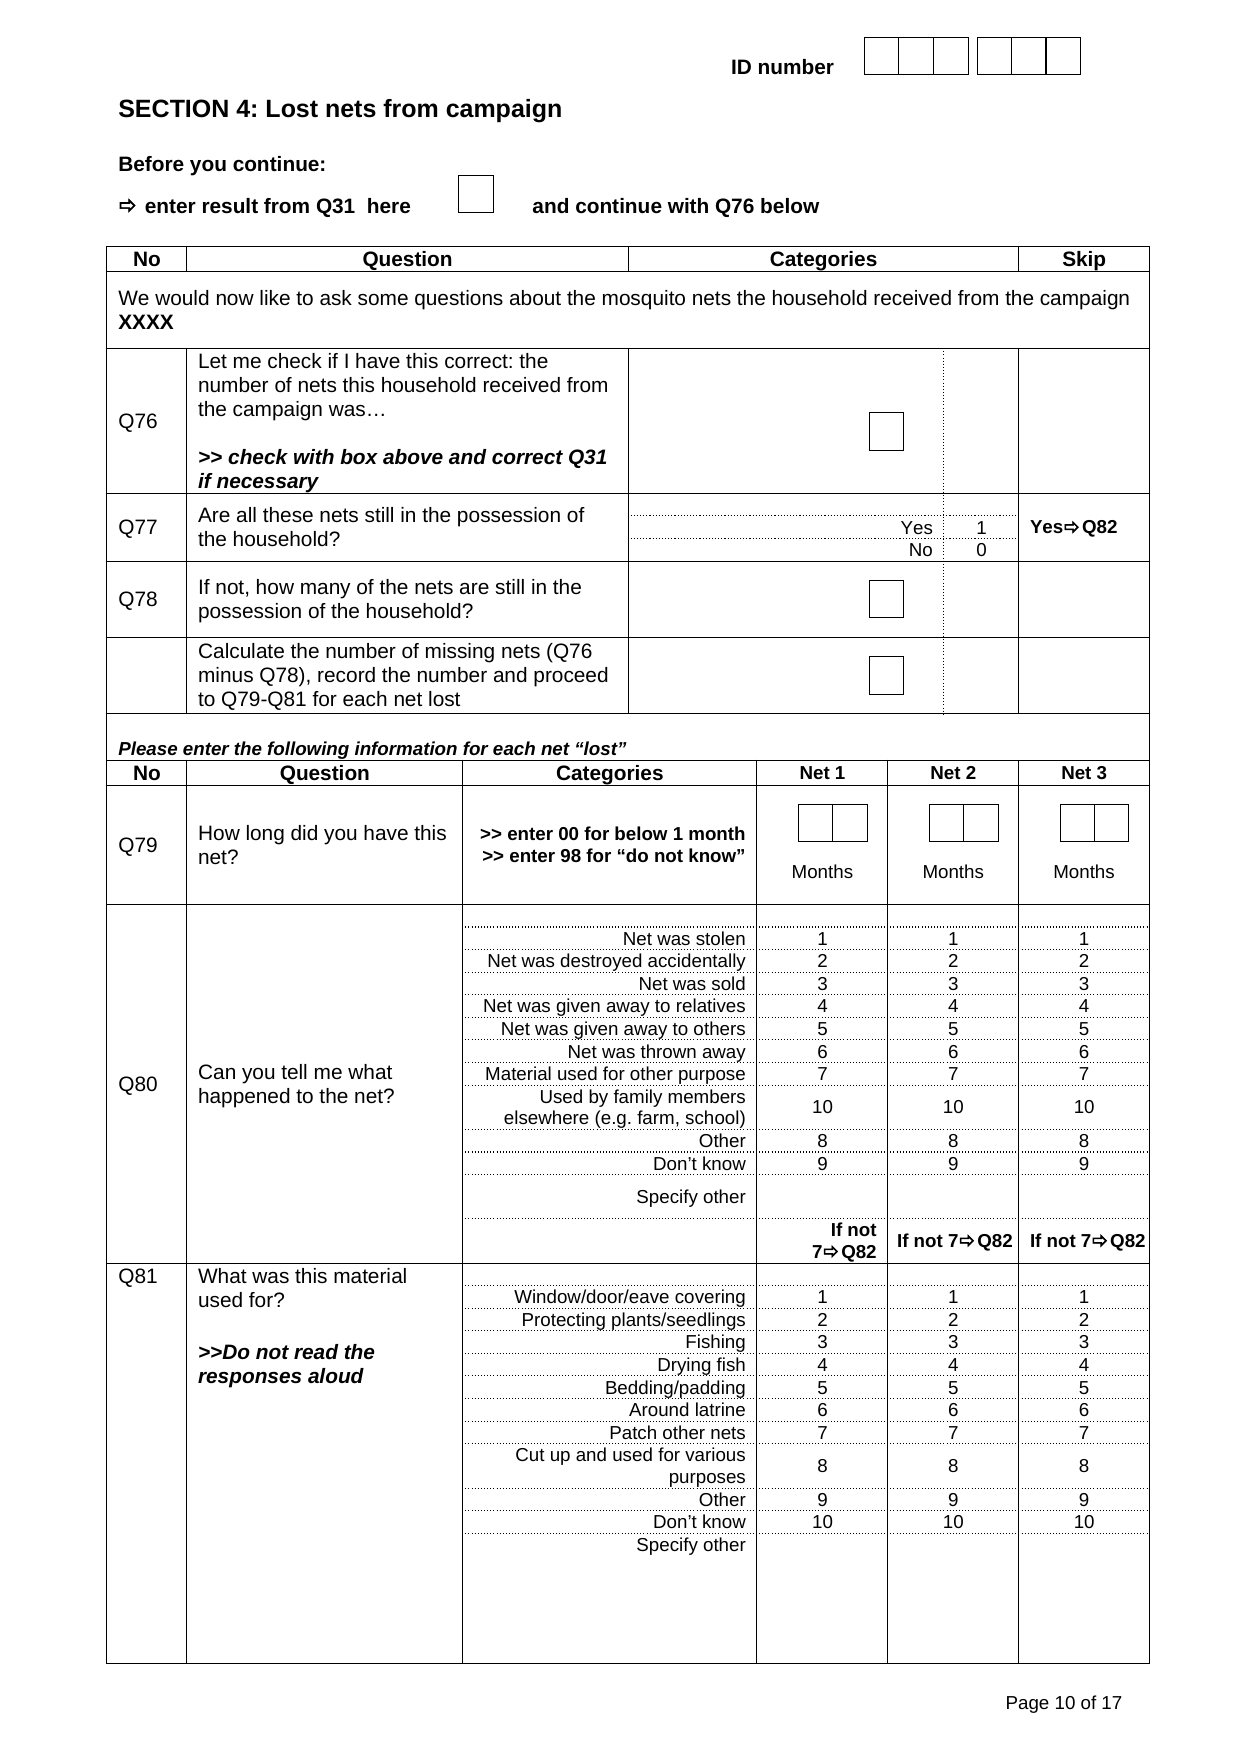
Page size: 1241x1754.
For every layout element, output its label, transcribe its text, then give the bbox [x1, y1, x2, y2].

table_cell 4 [888, 994, 1018, 1017]
table_cell 3 [888, 1330, 1018, 1353]
table_cell Q77 [107, 494, 186, 561]
table_cell 4 [1019, 1353, 1149, 1375]
table_cell [463, 1264, 756, 1285]
table_cell Net was given away to others [463, 1017, 756, 1039]
table_header Question [187, 247, 628, 271]
table_cell Protecting plants/seedlings [463, 1308, 756, 1330]
table_cell No [107, 761, 186, 784]
table_cell 8 [1019, 1443, 1149, 1487]
table_cell [1019, 1264, 1149, 1285]
table_cell [107, 638, 186, 713]
table_cell 6 [888, 1039, 1018, 1062]
table_cell 1 [888, 1285, 1018, 1308]
table_cell Net 2 [888, 761, 1018, 784]
table_cell 7 [1019, 1421, 1149, 1443]
table_cell 6 [888, 1398, 1018, 1421]
table_cell 9 [757, 1488, 887, 1510]
table_cell [888, 1264, 1018, 1285]
table_cell [1019, 562, 1149, 637]
table_cell Q80 [107, 905, 186, 1262]
table_cell 4 [1019, 994, 1149, 1017]
table_cell 10 [757, 1510, 887, 1533]
table_cell 9 [888, 1488, 1018, 1510]
table_cell Around latrine [463, 1398, 756, 1421]
table_cell Calculate the number of missing nets (Q76 minus Q78), record the number and proceed to Q79-Q81 for each net lost [187, 638, 628, 713]
table_cell Used by family members elsewhere (e.g. farm, school) [463, 1085, 756, 1129]
table_cell Bedding/padding [463, 1375, 756, 1398]
table_cell [463, 1218, 756, 1262]
table_cell Net 1 [757, 761, 887, 784]
table_header Categories [629, 247, 1018, 271]
table_cell [629, 349, 944, 493]
table_cell Other [463, 1488, 756, 1510]
table_cell Net was destroyed accidentally [463, 949, 756, 972]
table_cell Patch other nets [463, 1421, 756, 1443]
table_cell 5 [757, 1375, 887, 1398]
table_cell Specify other [463, 1533, 756, 1663]
table_cell 3 [757, 972, 887, 994]
table_cell [944, 638, 1018, 713]
table_cell 5 [888, 1017, 1018, 1039]
table_cell Q79 [107, 786, 186, 904]
table_cell 10 [1019, 1510, 1149, 1533]
table_cell Drying fish [463, 1353, 756, 1375]
table_cell 8 [888, 1129, 1018, 1151]
table_cell [1019, 1174, 1149, 1218]
table_cell 6 [757, 1039, 887, 1062]
table_cell Fishing [463, 1330, 756, 1353]
table_cell 10 [888, 1085, 1018, 1129]
text Before you continue: [118, 151, 1122, 175]
table_cell [1019, 905, 1149, 926]
table_header Skip [1019, 247, 1149, 271]
table_cell [1019, 349, 1149, 493]
table_cell Net was given away to relatives [463, 994, 756, 1017]
table_cell Let me check if I have this correct: the number of nets this household received from the campaign was… >> check with box above and correct Q31 if necessary [187, 349, 628, 493]
table_cell 6 [1019, 1039, 1149, 1062]
table_cell [757, 905, 887, 926]
table_cell Specify other [463, 1174, 756, 1218]
table_cell 1 [944, 515, 1018, 538]
table_cell Yes [629, 515, 944, 538]
table_cell >> enter 00 for below 1 month >> enter 98 for “do not know” [463, 786, 756, 904]
table_cell Months [757, 786, 887, 904]
table_cell 5 [1019, 1375, 1149, 1398]
table_cell 1 [1019, 926, 1149, 949]
table_cell 2 [888, 1308, 1018, 1330]
table_cell 3 [757, 1330, 887, 1353]
table_cell If not 7Q82 [757, 1218, 887, 1262]
table_cell If not, how many of the nets are still in the possession of the household? [187, 562, 628, 637]
table_cell 1 [888, 926, 1018, 949]
table_cell 0 [944, 538, 1018, 561]
table_cell Net was sold [463, 972, 756, 994]
table_cell [944, 562, 1018, 637]
table_cell Cut up and used for various purposes [463, 1443, 756, 1487]
table_cell 7 [888, 1421, 1018, 1443]
table_cell 10 [888, 1510, 1018, 1533]
table_cell 1 [757, 926, 887, 949]
table_cell 8 [757, 1443, 887, 1487]
table_cell No [629, 538, 944, 561]
table_cell Net was thrown away [463, 1039, 756, 1062]
table_cell 2 [888, 949, 1018, 972]
table_cell [944, 349, 1018, 493]
table_cell [888, 905, 1018, 926]
table_cell 5 [757, 1017, 887, 1039]
table_cell Please enter the following information for each net “lost” [107, 714, 1149, 759]
text SECTION 4: Lost nets from campaign [118, 94, 1122, 123]
table_cell Q81 [107, 1264, 186, 1663]
table_cell 4 [757, 994, 887, 1017]
table_cell 3 [1019, 972, 1149, 994]
table_cell 3 [1019, 1330, 1149, 1353]
table_cell 4 [888, 1353, 1018, 1375]
table_cell [757, 1533, 887, 1663]
table_cell [629, 562, 944, 637]
table_cell YesQ82 [1019, 494, 1149, 561]
table_cell 1 [1019, 1285, 1149, 1308]
table_cell Categories [463, 761, 756, 784]
table_cell 9 [1019, 1488, 1149, 1510]
table_cell Other [463, 1129, 756, 1151]
table_cell 2 [1019, 1308, 1149, 1330]
table_cell Material used for other purpose [463, 1062, 756, 1084]
table_header No [107, 247, 186, 271]
table_cell Don’t know [463, 1510, 756, 1533]
table_cell 8 [757, 1129, 887, 1151]
table_cell 7 [888, 1062, 1018, 1084]
table_cell 2 [757, 949, 887, 972]
table_cell 7 [757, 1421, 887, 1443]
table_cell What was this material used for? >>Do not read the responses aloud [187, 1264, 462, 1663]
table_cell 3 [888, 972, 1018, 994]
table_cell 2 [1019, 949, 1149, 972]
table_cell 7 [757, 1062, 887, 1084]
table_cell 9 [1019, 1151, 1149, 1174]
table_cell If not 7Q82 [888, 1218, 1018, 1262]
table_cell Months [888, 786, 1018, 904]
table_cell 2 [757, 1308, 887, 1330]
table_cell [463, 905, 756, 926]
table_cell 8 [888, 1443, 1018, 1487]
table_cell 10 [1019, 1085, 1149, 1129]
table_cell 10 [757, 1085, 887, 1129]
table_cell We would now like to ask some questions about the mosquito nets the household received from the campaign XXXX [107, 272, 1149, 348]
table_cell 5 [888, 1375, 1018, 1398]
table_cell 7 [1019, 1062, 1149, 1084]
table_cell How long did you have this net? [187, 786, 462, 904]
table_cell Net was stolen [463, 926, 756, 949]
table_cell Don’t know [463, 1151, 756, 1174]
table_cell [629, 494, 944, 515]
table_cell If not 7Q82 [1019, 1218, 1149, 1262]
table_cell [1019, 1533, 1149, 1663]
table_cell 4 [757, 1353, 887, 1375]
table_cell 6 [757, 1398, 887, 1421]
table_cell [757, 1174, 887, 1218]
table_cell Months [1019, 786, 1149, 904]
table_cell 8 [1019, 1129, 1149, 1151]
table_cell Net 3 [1019, 761, 1149, 784]
table_cell [944, 494, 1018, 515]
table_cell Q76 [107, 349, 186, 493]
text enter result from Q31 here and continue with Q76 below [118, 175, 1122, 217]
table_cell Window/door/eave covering [463, 1285, 756, 1308]
table_cell [1019, 638, 1149, 713]
table_cell 6 [1019, 1398, 1149, 1421]
table_cell 9 [888, 1151, 1018, 1174]
table_cell 1 [757, 1285, 887, 1308]
table_cell Q78 [107, 562, 186, 637]
table_cell Question [187, 761, 462, 784]
table_cell [757, 1264, 887, 1285]
table_cell 9 [757, 1151, 887, 1174]
table_cell Can you tell me what happened to the net? [187, 905, 462, 1262]
table_cell [888, 1533, 1018, 1663]
table_cell Are all these nets still in the possession of the household? [187, 494, 628, 561]
table_cell 5 [1019, 1017, 1149, 1039]
table_cell [629, 638, 944, 713]
table_cell [888, 1174, 1018, 1218]
